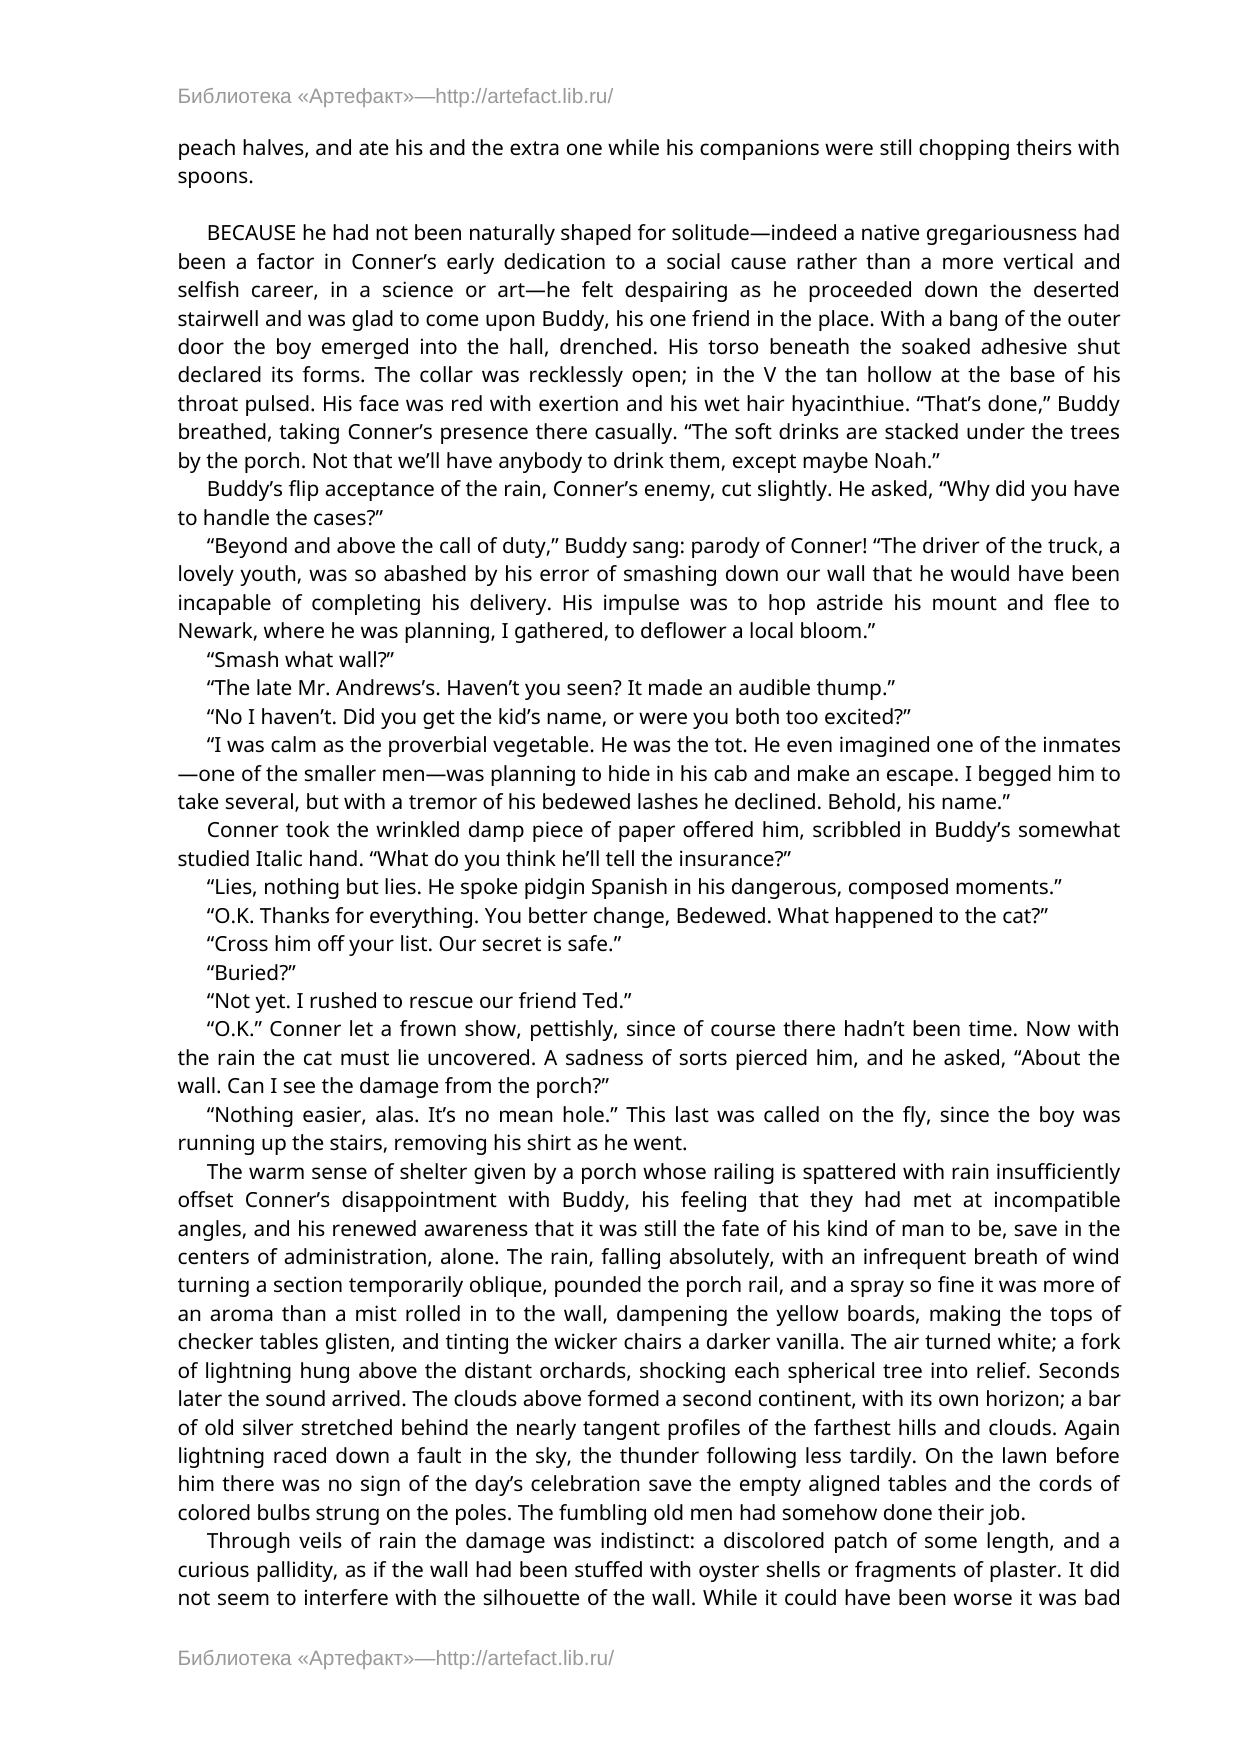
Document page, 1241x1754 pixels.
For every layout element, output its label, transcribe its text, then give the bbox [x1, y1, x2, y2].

text Conner took the wrinkled damp piece of paper offered him, scribbled in Buddy’s somewhat studied Italic hand. “What do you think he’ll tell the insurance?” [177, 816, 1122, 872]
text “I was calm as the proverbial vegetable. He was the tot. He even imagined one of the inmates—one of the smaller men—was planning to hide in his cab and make an escape. I begged him to take several, but with a tremor of his bedewed lashes he declined. Behold, his name.” [177, 730, 1122, 816]
text “Cross him off your list. Our secret is safe.” [177, 929, 1122, 958]
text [177, 1526, 1122, 1612]
text BECAUSE he had not been naturally shaped for solitude—indeed a native gregariousness had been a factor in Conner’s early dedication to a social cause rather than a more vertical and selfish career, in a science or art—he felt despairing as he proceeded down the deserted stairwell and was glad to come upon Buddy, his one friend in the place. With a bang of the outer door the boy emerged into the hall, drenched. His torso beneath the soaked adhesive shut declared its forms. The collar was recklessly open; in the V the tan hollow at the base of his throat pulsed. His face was red with exertion and his wet hair hyacinthiue. “That’s done,” Buddy breathed, taking Conner’s presence there casually. “The soft drinks are stacked under the trees by the porch. Not that we’ll have anybody to drink them, except maybe Noah.” [177, 218, 1122, 474]
text “The late Mr. Andrews’s. Haven’t you seen? It made an audible thump.” [177, 673, 1122, 702]
text “Lies, nothing but lies. He spoke pidgin Spanish in his dangerous, composed moments.” [177, 872, 1122, 901]
text The warm sense of shelter given by a porch whose railing is spattered with rain insufficiently offset Conner’s disappointment with Buddy, his feeling that they had met at incompatible angles, and his renewed awareness that it was still the fate of his kind of man to be, save in the centers of administration, alone. The rain, falling absolutely, with an infrequent breath of wind turning a section temporarily oblique, pounded the porch rail, and a spray so fine it was more of an aroma than a mist rolled in to the wall, dampening the yellow boards, making the tops of checker tables glisten, and tinting the wicker chairs a darker vanilla. The air turned white; a fork of lightning hung above the distant orchards, shocking each spherical tree into relief. Seconds later the sound arrived. The clouds above formed a second continent, with its own horizon; a bar of old silver stretched behind the nearly tangent profiles of the farthest hills and clouds. Again lightning raced down a fault in the sky, the thunder following less tardily. On the lawn before him there was no sign of the day’s celebration save the empty aligned tables and the cords of colored bulbs strung on the poles. The fumbling old men had somehow done their job. [177, 1157, 1122, 1526]
text “Nothing easier, alas. It’s no mean hole.” This last was called on the fly, since the boy was running up the stairs, removing his shirt as he went. [177, 1100, 1122, 1157]
text “Buried?” [177, 958, 1122, 986]
text Buddy’s flip acceptance of the rain, Conner’s enemy, cut slightly. He asked, “Why did you have to handle the cases?” [177, 474, 1122, 531]
text “O.K.” Conner let a frown show, pettishly, since of course there hadn’t been time. Now with the rain the cat must lie uncovered. A sadness of sorts pierced him, and he asked, “About the wall. Can I see the damage from the porch?” [177, 1014, 1122, 1100]
text “Beyond and above the call of duty,” Buddy sang: parody of Conner! “The driver of the truck, a lovely youth, was so abashed by his error of smashing down our wall that he would have been incapable of completing his delivery. His impulse was to hop astride his mount and flee to Newark, where he was planning, I gathered, to deflower a local bloom.” [177, 531, 1122, 645]
text “Smash what wall?” [177, 645, 1122, 673]
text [177, 133, 1122, 190]
text “No I haven’t. Did you get the kid’s name, or were you both too excited?” [177, 702, 1122, 730]
text “Not yet. I rushed to rescue our friend Ted.” [177, 986, 1122, 1014]
text “O.K. Thanks for everything. You better change, Bedewed. What happened to the cat?” [177, 901, 1122, 929]
